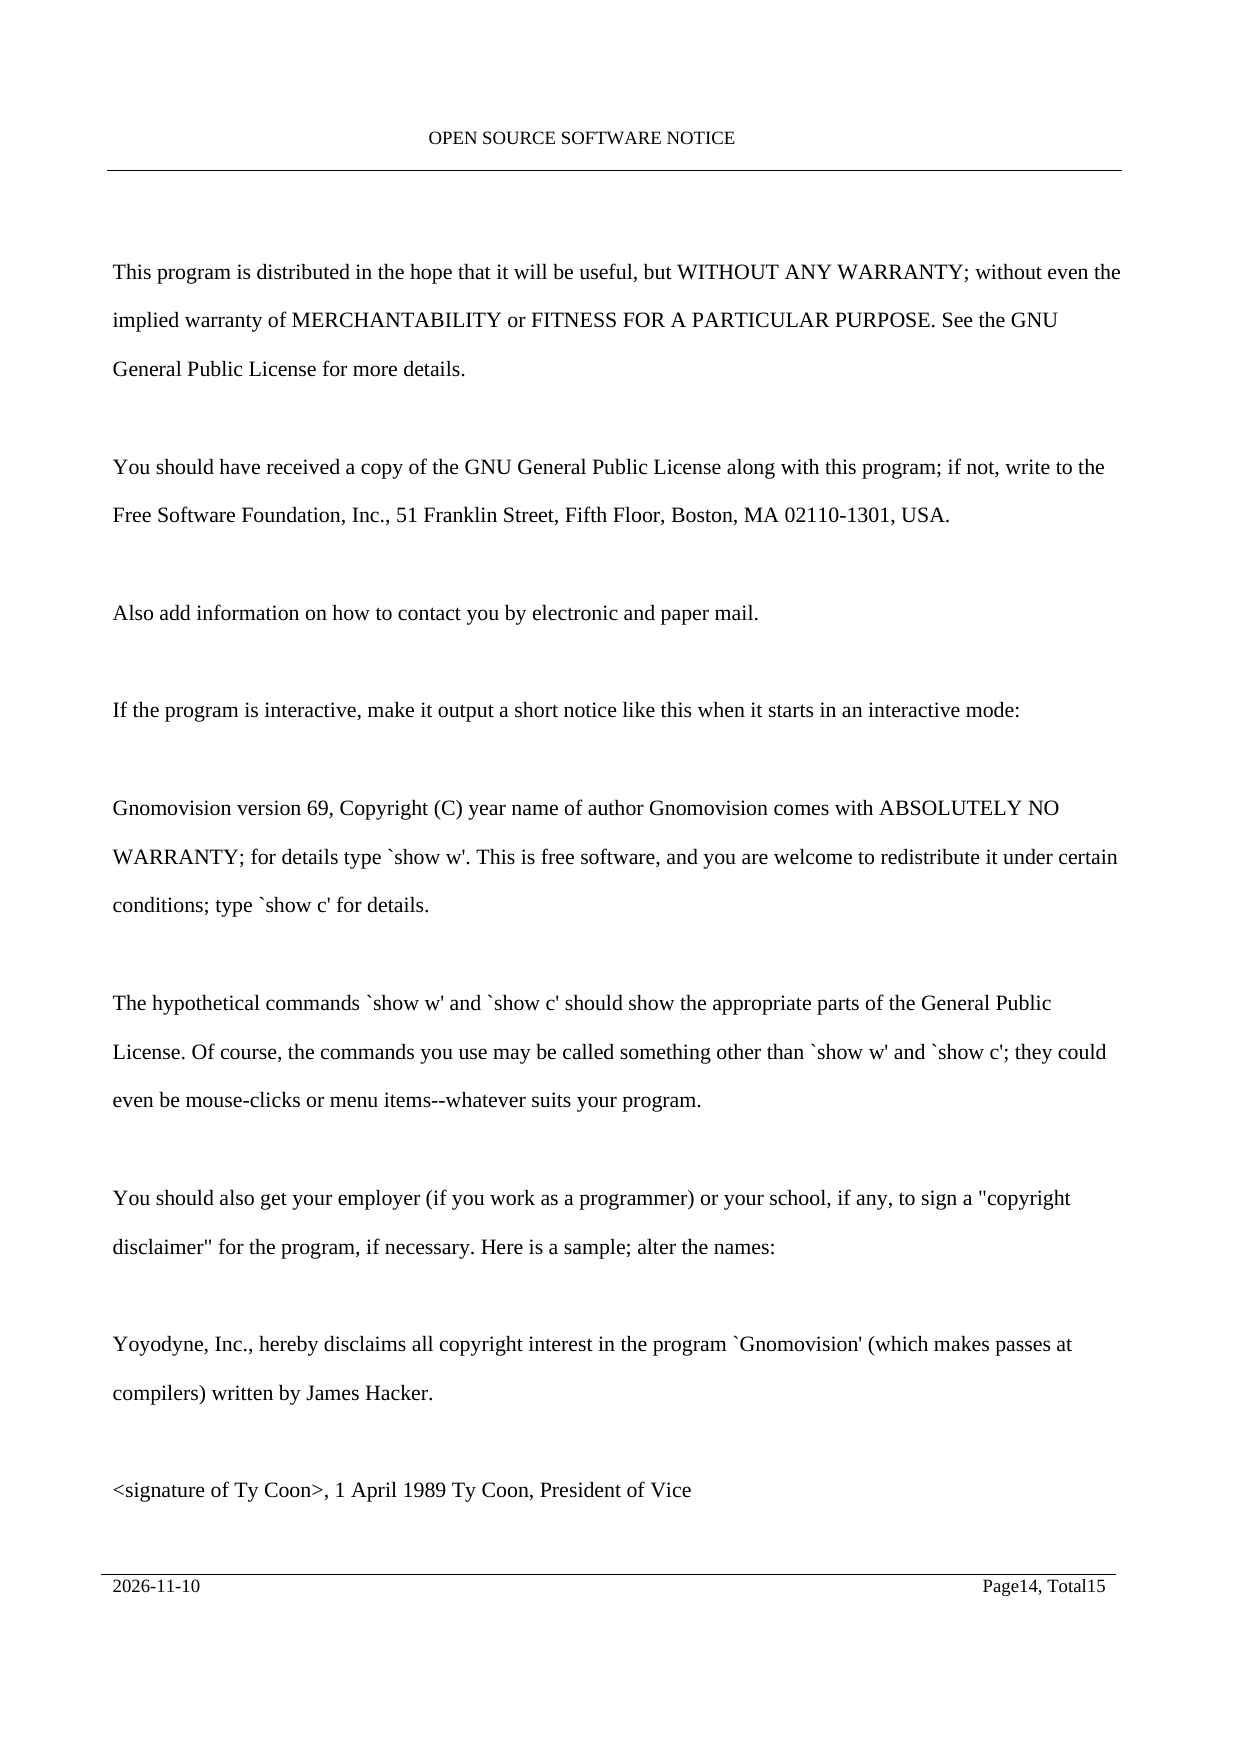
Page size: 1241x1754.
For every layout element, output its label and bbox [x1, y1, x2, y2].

text [112, 206, 1128, 1506]
